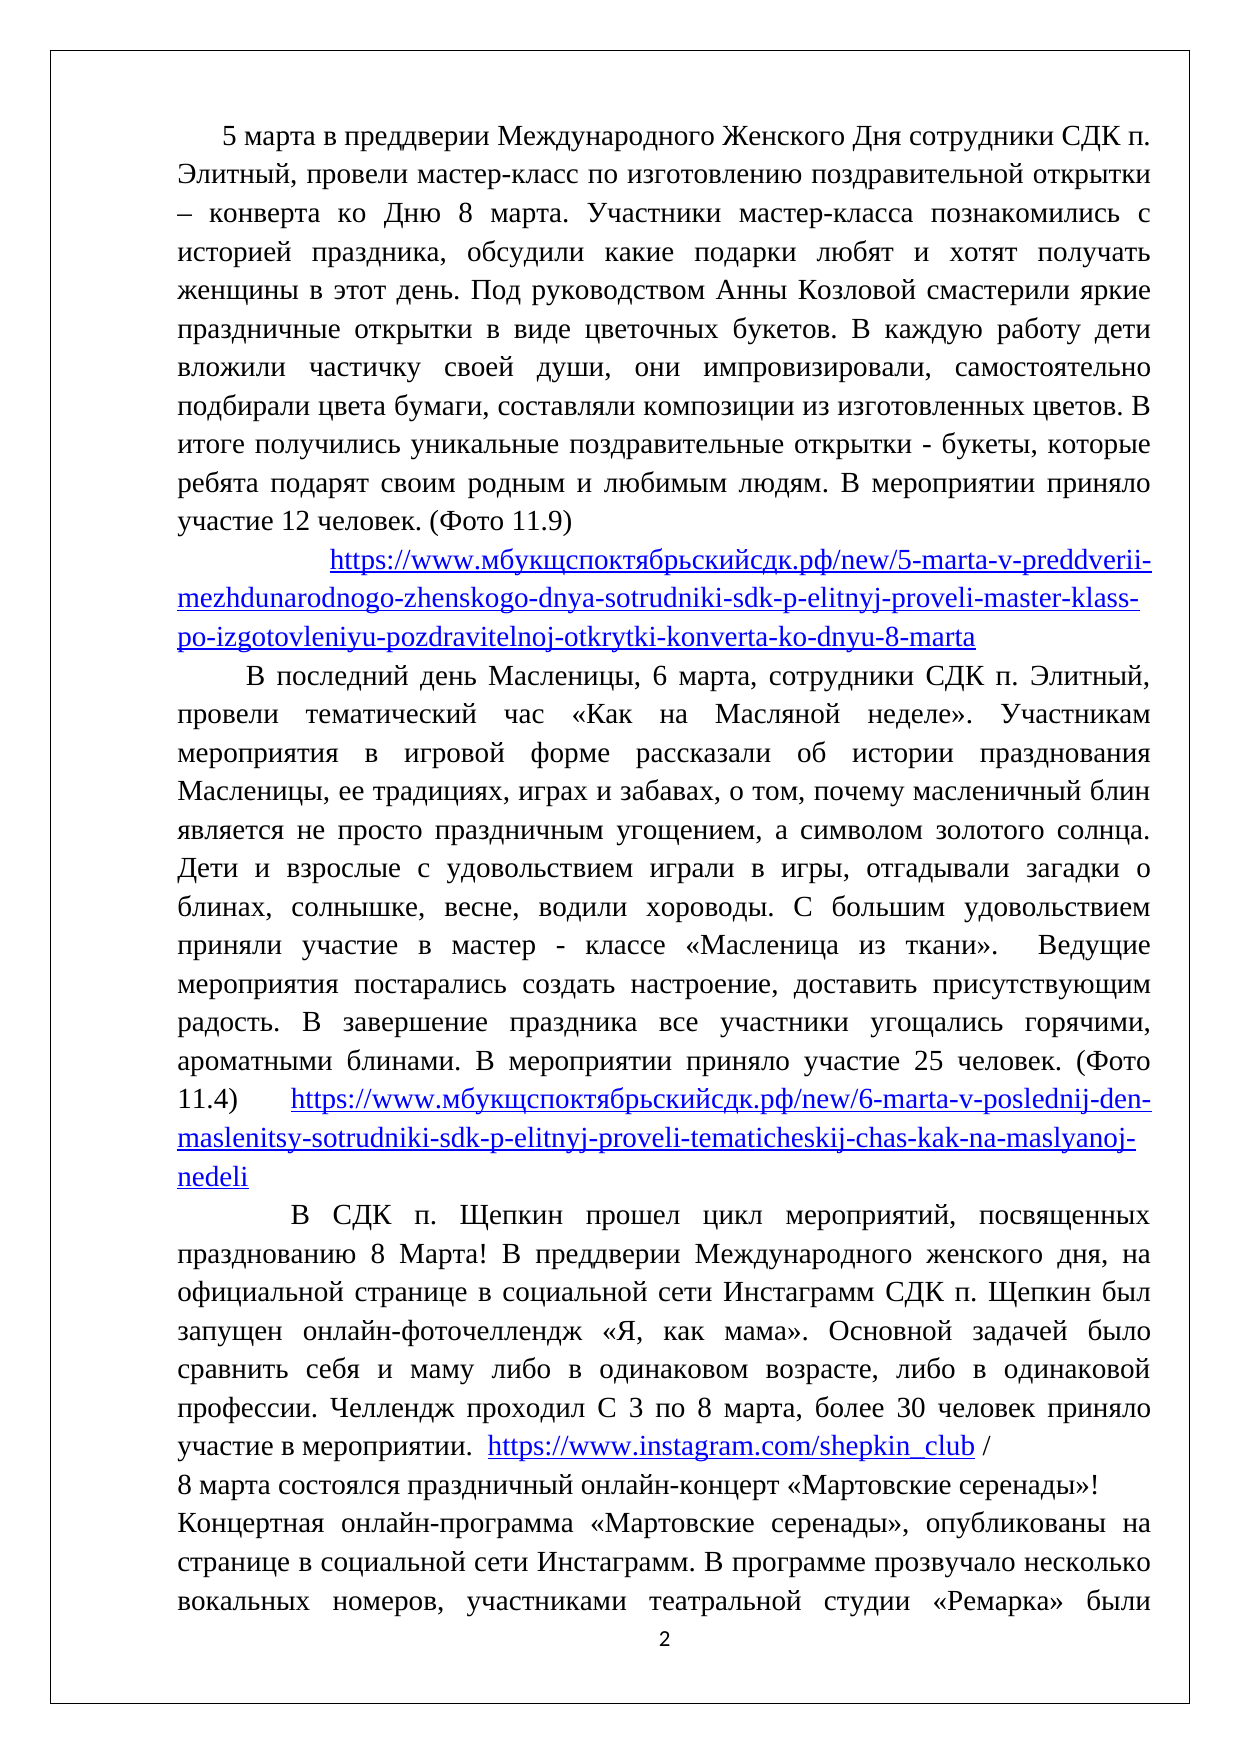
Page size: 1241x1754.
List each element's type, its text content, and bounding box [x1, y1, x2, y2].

text https://www.мбукщспоктябрьскийсдк.рф/new/5-marta-v-preddverii-mezhdunarodnogo-zhenskogo-dnya-sotrudniki-sdk-p-elitnyj-proveli-master-klass-po-izgotovleniyu-pozdravitelnoj-otkrytki-konverta-ko-dnyu-8-marta [177, 542, 1152, 653]
text В СДК п. Щепкин прошел цикл мероприятий, посвященных празднованию 8 Марта! В преддверии Международного женского дня, на официальной странице в социальной сети Инстаграмм СДК п. Щепкин был запущен онлайн-фоточеллендж «Я, как мама». Основной задачей было сравнить себя и маму либо в одинаковом возрасте, либо в одинаковой профессии. Челлендж проходил С 3 по 8 марта, более 30 человек приняло участие в мероприятии. https://www.instagram.com/shepkin_club / [177, 1197, 1152, 1462]
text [177, 1506, 1152, 1616]
text 5 марта в преддверии Международного Женского Дня сотрудники СДК п. Элитный, провели мастер-класс по изготовлению поздравительной открытки – конверта ко Дню 8 марта. Участники мастер-класса познакомились с историей праздника, обсудили какие подарки любят и хотят получать женщины в этот день. Под руководством Анны Козловой смастерили яркие праздничные открытки в виде цветочных букетов. В каждую работу дети вложили частичку своей души, они импровизировали, самостоятельно подбирали цвета бумаги, составляли композиции из изготовленных цветов. В итоге получились уникальные поздравительные открытки - букеты, которые ребята подарят своим родным и любимым людям. В мероприятии приняло участие 12 человек. (Фото 11.9) [177, 118, 1152, 537]
text 8 марта состоялся праздничный онлайн-концерт «Мартовские серенады»! [177, 1467, 1152, 1501]
text В последний день Масленицы, 6 марта, сотрудники СДК п. Элитный, провели тематический час «Как на Масляной неделе». Участникам мероприятия в игровой форме рассказали об истории празднования Масленицы, ее традициях, играх и забавах, о том, почему масленичный блин является не просто праздничным угощением, а символом золотого солнца. Дети и взрослые с удовольствием играли в игры, отгадывали загадки о блинах, солнышке, весне, водили хороводы. С большим удовольствием приняли участие в мастер - классе «Масленица из ткани». Ведущие мероприятия постарались создать настроение, доставить присутствующим радость. В завершение праздника все участники угощались горячими, ароматными блинами. В мероприятии приняло участие 25 человек. (Фото 11.4) https://www.мбукщспоктябрьскийсдк.рф/new/6-marta-v-poslednij-den-maslenitsy-sotrudniki-sdk-p-elitnyj-proveli-tematicheskij-chas-kak-na-maslyanoj-nedeli [177, 658, 1152, 1192]
